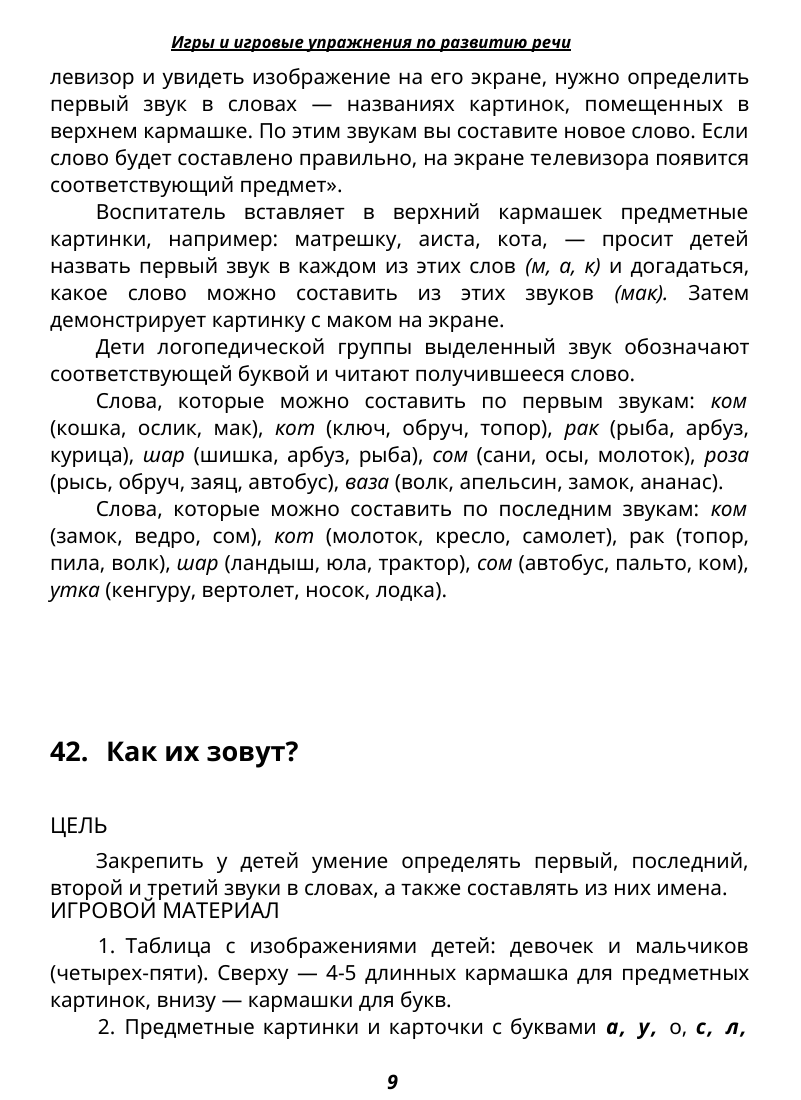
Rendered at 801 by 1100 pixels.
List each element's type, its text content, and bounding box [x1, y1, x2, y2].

text ИГРОВОЙ МАТЕРИАЛ [50, 901, 749, 922]
list Как их зовут? [50, 740, 749, 767]
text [50, 63, 749, 198]
list Таблица с изображениями детей: девочек и мальчиков (четырех-пяти). Сверху — 4-5 длинных кармашка для предметных картинок, внизу — кармашки для букв. [50, 932, 749, 1013]
text ЦЕЛЬ [50, 816, 749, 838]
text Дети логопедической группы выделенный звук обозначают соответствующей буквой и читают получившееся слово. [50, 333, 749, 387]
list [50, 1013, 749, 1040]
text Слова, которые можно составить по последним звукам: ком (замок, ведро, сом), кот (молоток, кресло, самолет), рак (топор, пила, волк), шар (ландыш, юла, трактор), сом (автобус, пальто, ком), утка (кенгуру, вертолет, носок, лодка). [50, 495, 749, 603]
text Закрепить у детей умение определять первый, последний, второй и третий звуки в словах, а также составлять из них имена. [50, 847, 749, 901]
text Воспитатель вставляет в верхний кармашек предметные картинки, например: матрешку, аиста, кота, — просит детей назвать первый звук в каждом из этих слов (м, а, к) и догадаться, какое слово можно составить из этих звуков (мак). Затем демонстрирует картинку с маком на экране. [50, 198, 749, 333]
text Слова, которые можно составить по первым звукам: ком (кошка, ослик, мак), кот (ключ, обруч, топор), рак (рыба, арбуз, курица), шар (шишка, арбуз, рыба), сом (сани, осы, молоток), роза (рысь, обруч, заяц, автобус), ваза (волк, апельсин, замок, ананас). [50, 387, 749, 495]
